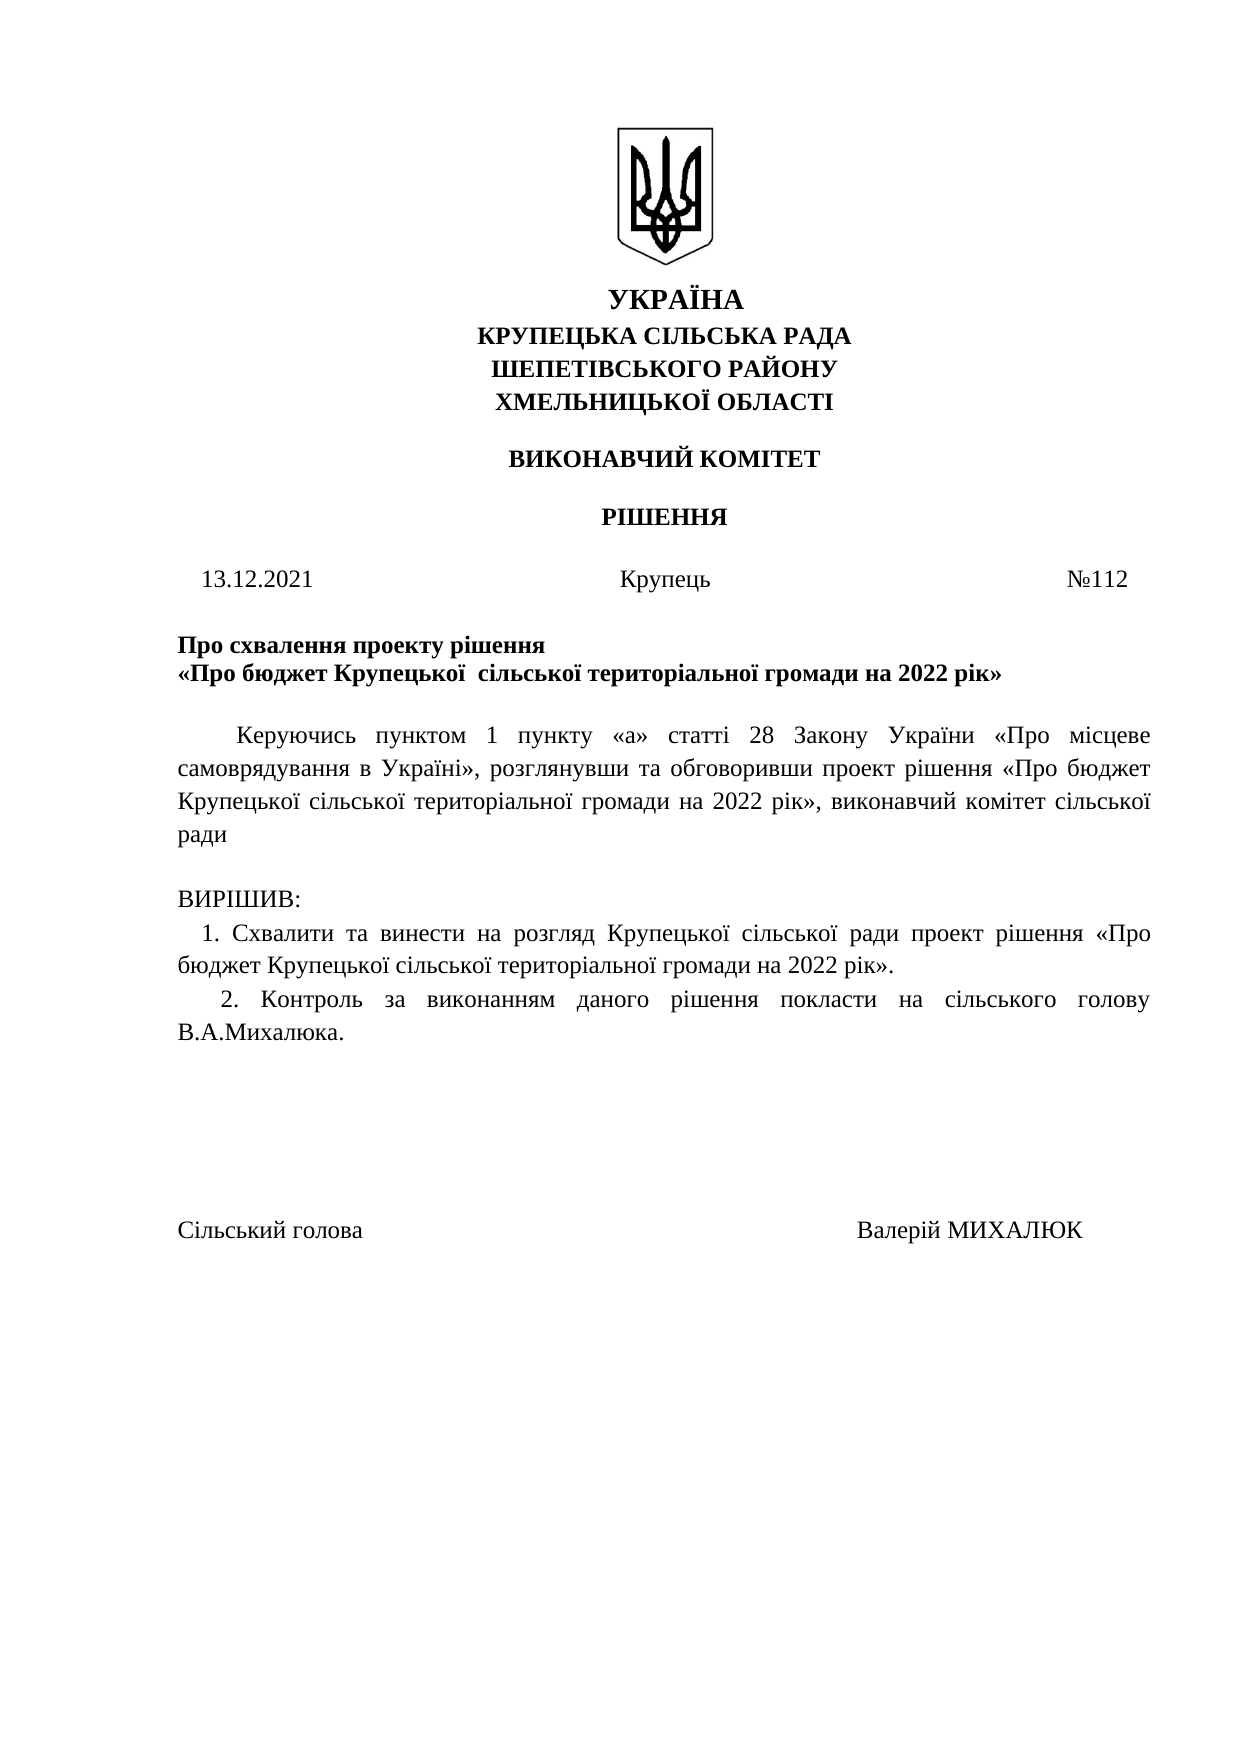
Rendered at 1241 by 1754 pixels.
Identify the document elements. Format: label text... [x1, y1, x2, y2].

text 13.12.2021 Крупець №112 [177, 564, 1152, 592]
text ШЕПЕТІВСЬКОГО РАЙОНУ [177, 354, 1152, 383]
text ВИРІШИВ: [177, 884, 1152, 913]
text Сільський голова Валерій МИХАЛЮК [177, 1215, 1152, 1243]
picture [615, 125, 717, 267]
text ХМЕЛЬНИЦЬКОЇ ОБЛАСТІ [177, 387, 1152, 416]
text 1. Схвалити та винести на розгляд Крупецької сільської ради проект рішення «Про бюджет Крупецької сільської територіальної громади на 2022 рік». [177, 918, 1152, 979]
text УКРАЇНА [177, 282, 1152, 316]
text ВИКОНАВЧИЙ КОМІТЕТ [177, 444, 1152, 473]
text Про схвалення проекту рішення [177, 630, 1152, 658]
text «Про бюджет Крупецької сільської територіальної громади на 2022 рік» [177, 658, 1152, 687]
text Керуючись пунктом 1 пункту «а» статті 28 Закону України «Про місцеве самоврядування в Україні», розглянувши та обговоривши проект рішення «Про бюджет Крупецької сільської територіальної громади на 2022 рік», виконавчий комітет сільської ради [177, 720, 1152, 848]
text РІШЕННЯ [177, 502, 1152, 531]
text КРУПЕЦЬКА СІЛЬСЬКА РАДА [177, 321, 1152, 350]
text 2. Контроль за виконанням даного рішення покласти на сільського голову В.А.Михалюка. [177, 984, 1152, 1045]
